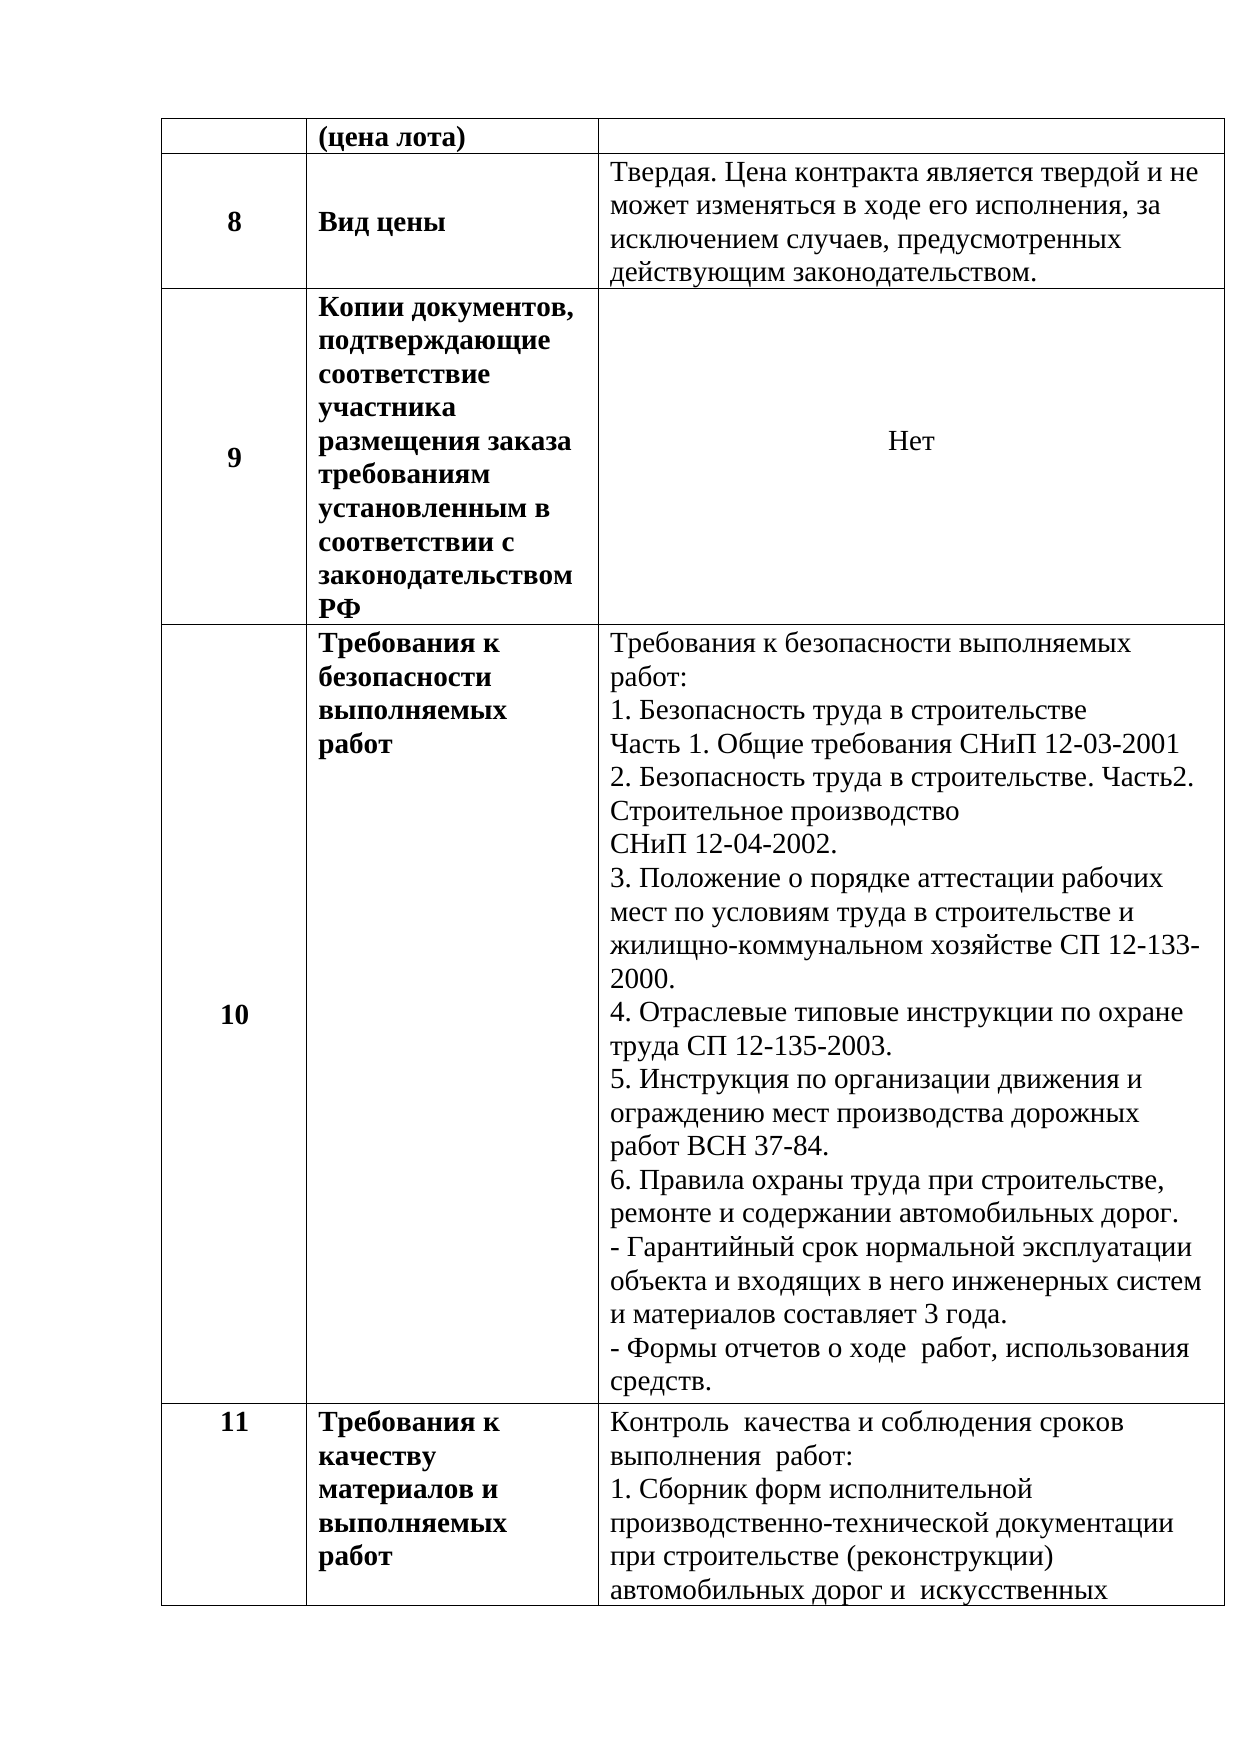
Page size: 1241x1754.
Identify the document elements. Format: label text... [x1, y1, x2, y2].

table_cell Нет [599, 289, 1224, 624]
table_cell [307, 1404, 598, 1605]
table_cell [599, 1404, 1224, 1605]
table_cell 9 [162, 289, 306, 624]
table_cell Требования к безопасности выполняемых работ [307, 625, 598, 1403]
table_cell Твердая. Цена контракта является твердой и не может изменяться в ходе его исполнения, за исключением случаев, предусмотренных действующим законодательством. [599, 154, 1224, 288]
table_cell 8 [162, 154, 306, 288]
table_cell 7 [162, 119, 306, 153]
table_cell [599, 119, 1224, 153]
table_cell Вид цены [307, 154, 598, 288]
table_cell 11 [162, 1404, 306, 1605]
table_cell 10 [162, 625, 306, 1403]
table_cell Требования к безопасности выполняемых работ: 1. Безопасность труда в строительстве Часть 1. Общие требования СНиП 12-03-2001 2. Безопасность труда в строительстве. Часть2. Строительное производство СНиП 12-04-2002. 3. Положение о порядке аттестации рабочих мест по условиям труда в строительстве и жилищно-коммунальном хозяйстве СП 12-133-2000. 4. Отраслевые типовые инструкции по охране труда СП 12-135-2003. 5. Инструкция по организации движения и ограждению мест производства дорожных работ ВСН 37-84. 6. Правила охраны труда при строительстве, ремонте и содержании автомобильных дорог. - Гарантийный срок нормальной эксплуатации объекта и входящих в него инженерных систем и материалов составляет 3 года. - Формы отчетов о ходе работ, использования средств. [599, 625, 1224, 1403]
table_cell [307, 119, 598, 153]
table_cell Копии документов, подтверждающие соответствие участника размещения заказа требованиям установленным в соответствии с законодательством РФ [307, 289, 598, 624]
